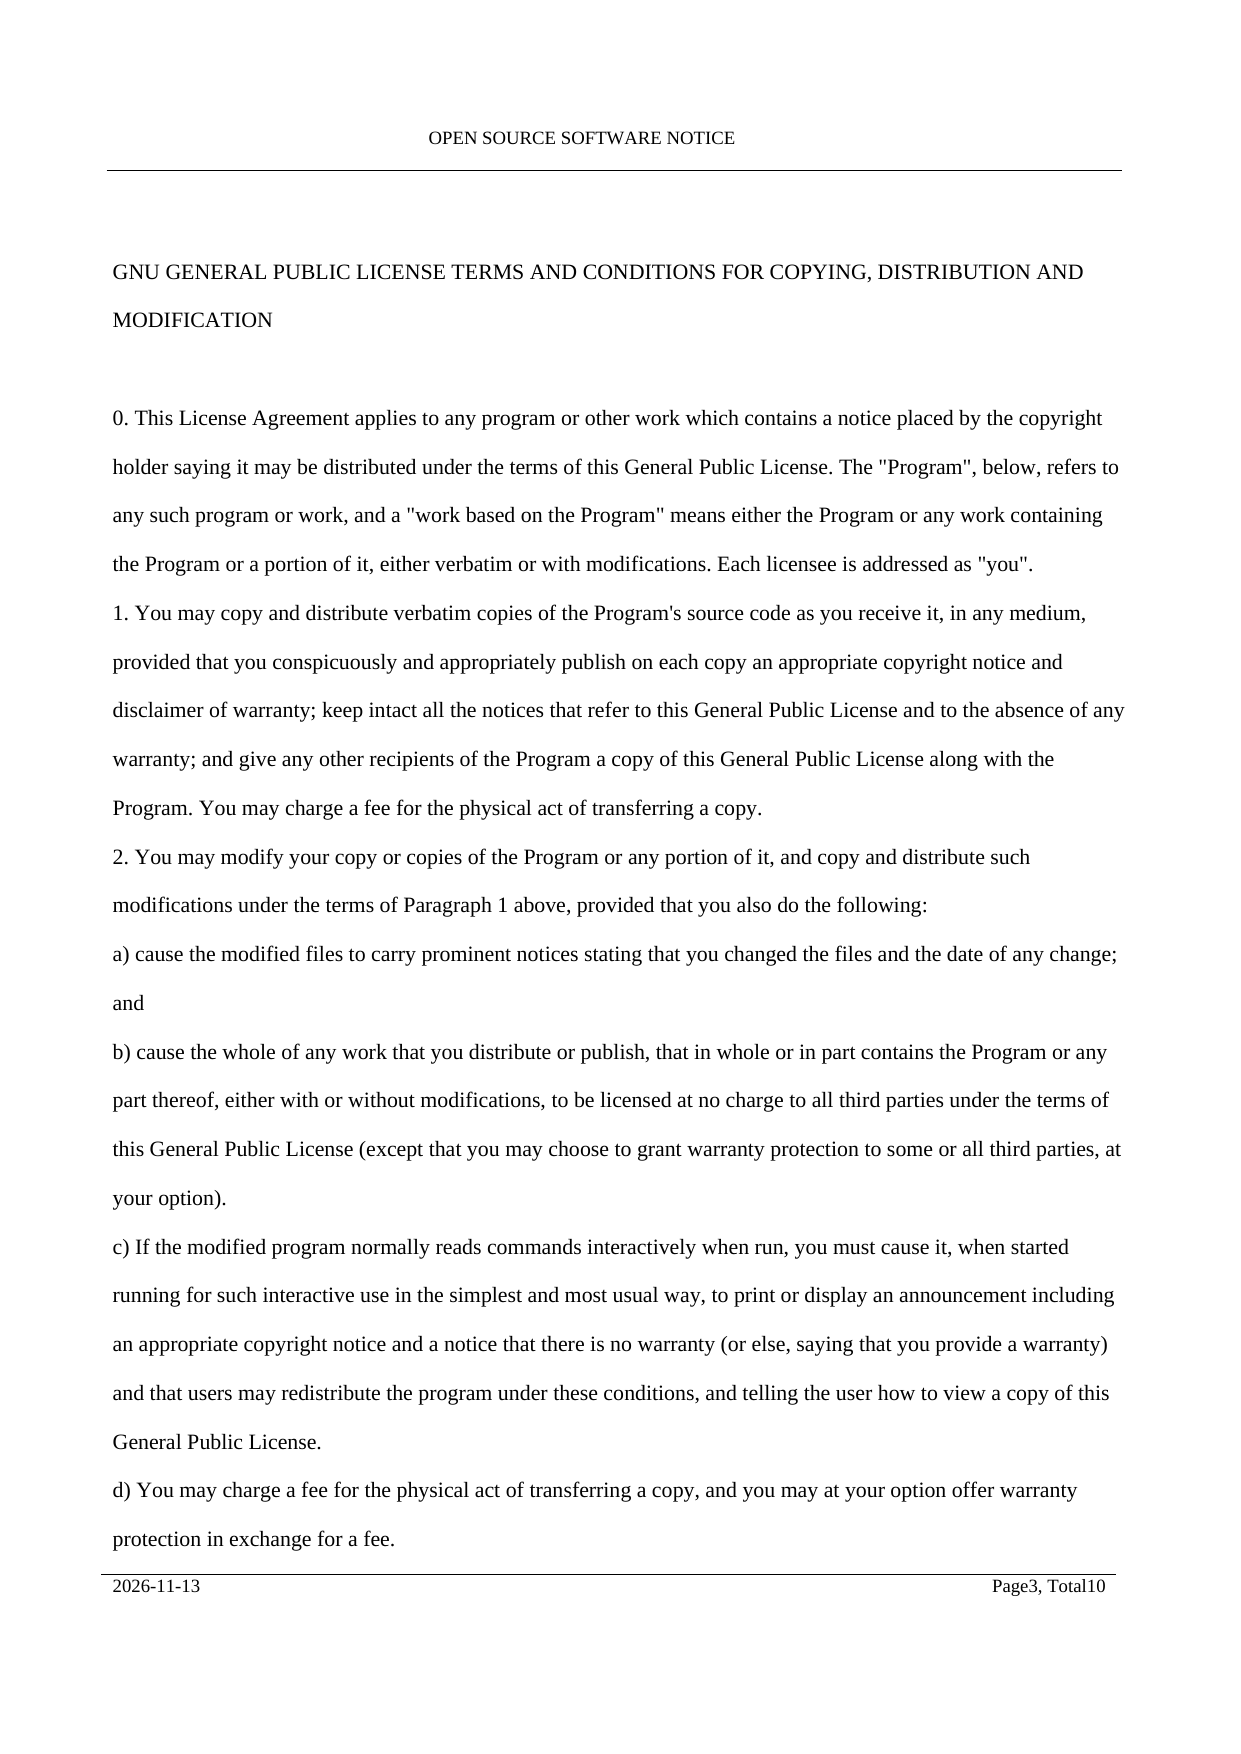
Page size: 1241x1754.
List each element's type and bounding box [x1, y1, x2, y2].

text [112, 206, 1128, 1555]
